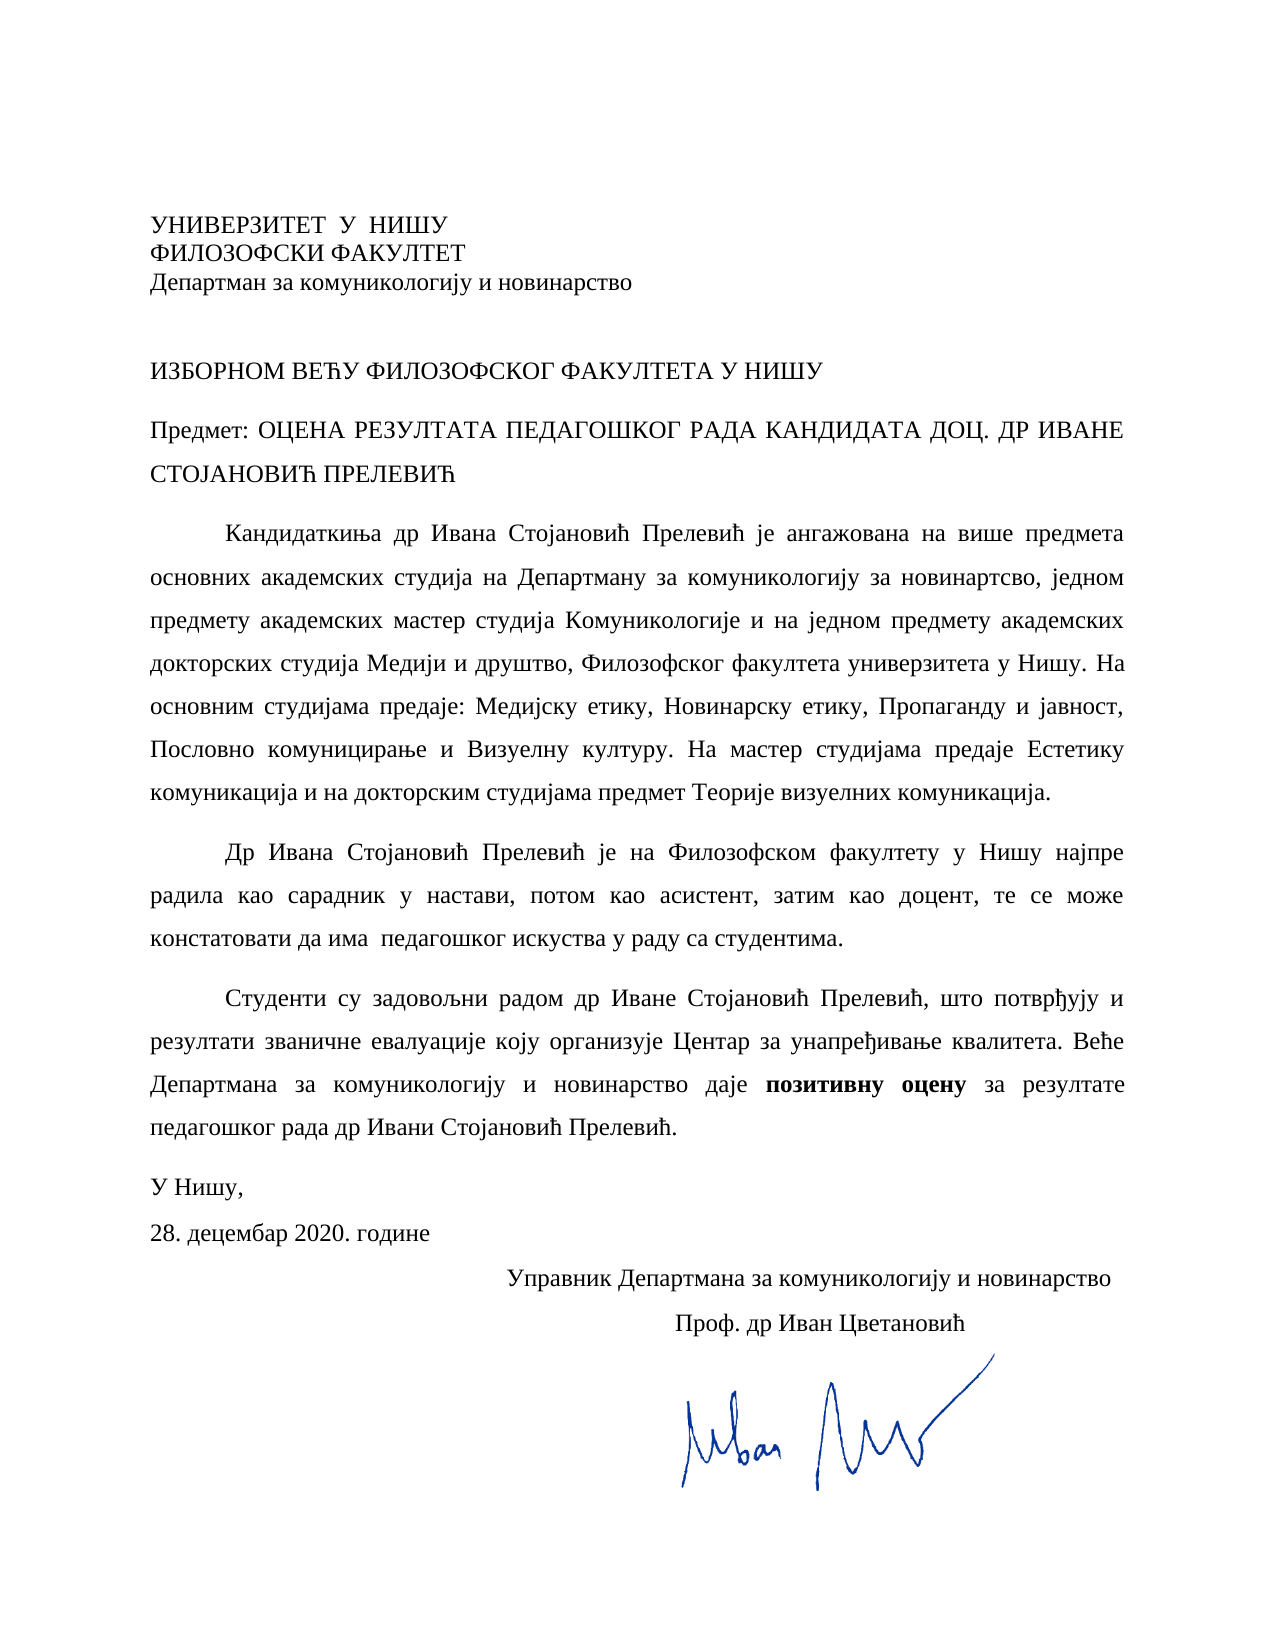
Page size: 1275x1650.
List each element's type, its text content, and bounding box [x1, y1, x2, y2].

text Управник Департмана за комуникологију и новинарство [375, 1263, 1125, 1292]
text УНИВЕРЗИТЕТ У НИШУ [150, 210, 1125, 238]
text Студенти су задовољни радом др Иване Стојановић Прелевић, што потврђују и резултати званичне евалуације коју организује Центар за унапређивање квалитета. Веће Департмана за комуникологију и новинарство даје позитивну оцену за резултате педагошког рада др Ивани Стојановић Прелевић. [150, 983, 1125, 1141]
text У Нишу, [150, 1172, 1125, 1201]
text Департман за комуникологију и новинарство [150, 267, 1125, 296]
text Проф. др Иван Цветановић [600, 1308, 1125, 1337]
text Др Ивана Стојановић Прелевић је на Филозофском факултету у Нишу најпре радила као сарадник у настави, потом као асистент, затим као доцент, те се може констатовати да има педагошког искуства у раду са студентима. [150, 837, 1125, 952]
picture [681, 1353, 995, 1491]
text Предмет: ОЦЕНА РЕЗУЛТАТА ПЕДАГОШКОГ РАДА КАНДИДАТА ДОЦ. ДР ИВАНЕ СТОЈАНОВИЋ ПРЕЛЕВИЋ [150, 416, 1125, 487]
text ФИЛОЗОФСКИ ФАКУЛТЕТ [150, 238, 1125, 267]
text Кандидаткиња др Ивана Стојановић Прелевић је ангажована на више предмета основних академских студија на Департману за комуникологију за новинартсво, једном предмету академских мастер студија Комуникологије и на једном предмету академских докторских студија Медији и друштво, Филозофског факултета универзитета у Нишу. На основним студијама предаје: Медијску етику, Новинарску етику, Пропаганду и јавност, Пословно комуницирање и Визуелну културу. На мастер студијама предаје Естетику комуникација и на докторским студијама предмет Теорије визуелних комуникација. [150, 518, 1125, 806]
text 28. децембар 2020. године [150, 1218, 1125, 1246]
text ИЗБОРНОМ ВЕЋУ ФИЛОЗОФСКОГ ФАКУЛТЕТА У НИШУ [150, 356, 1125, 384]
